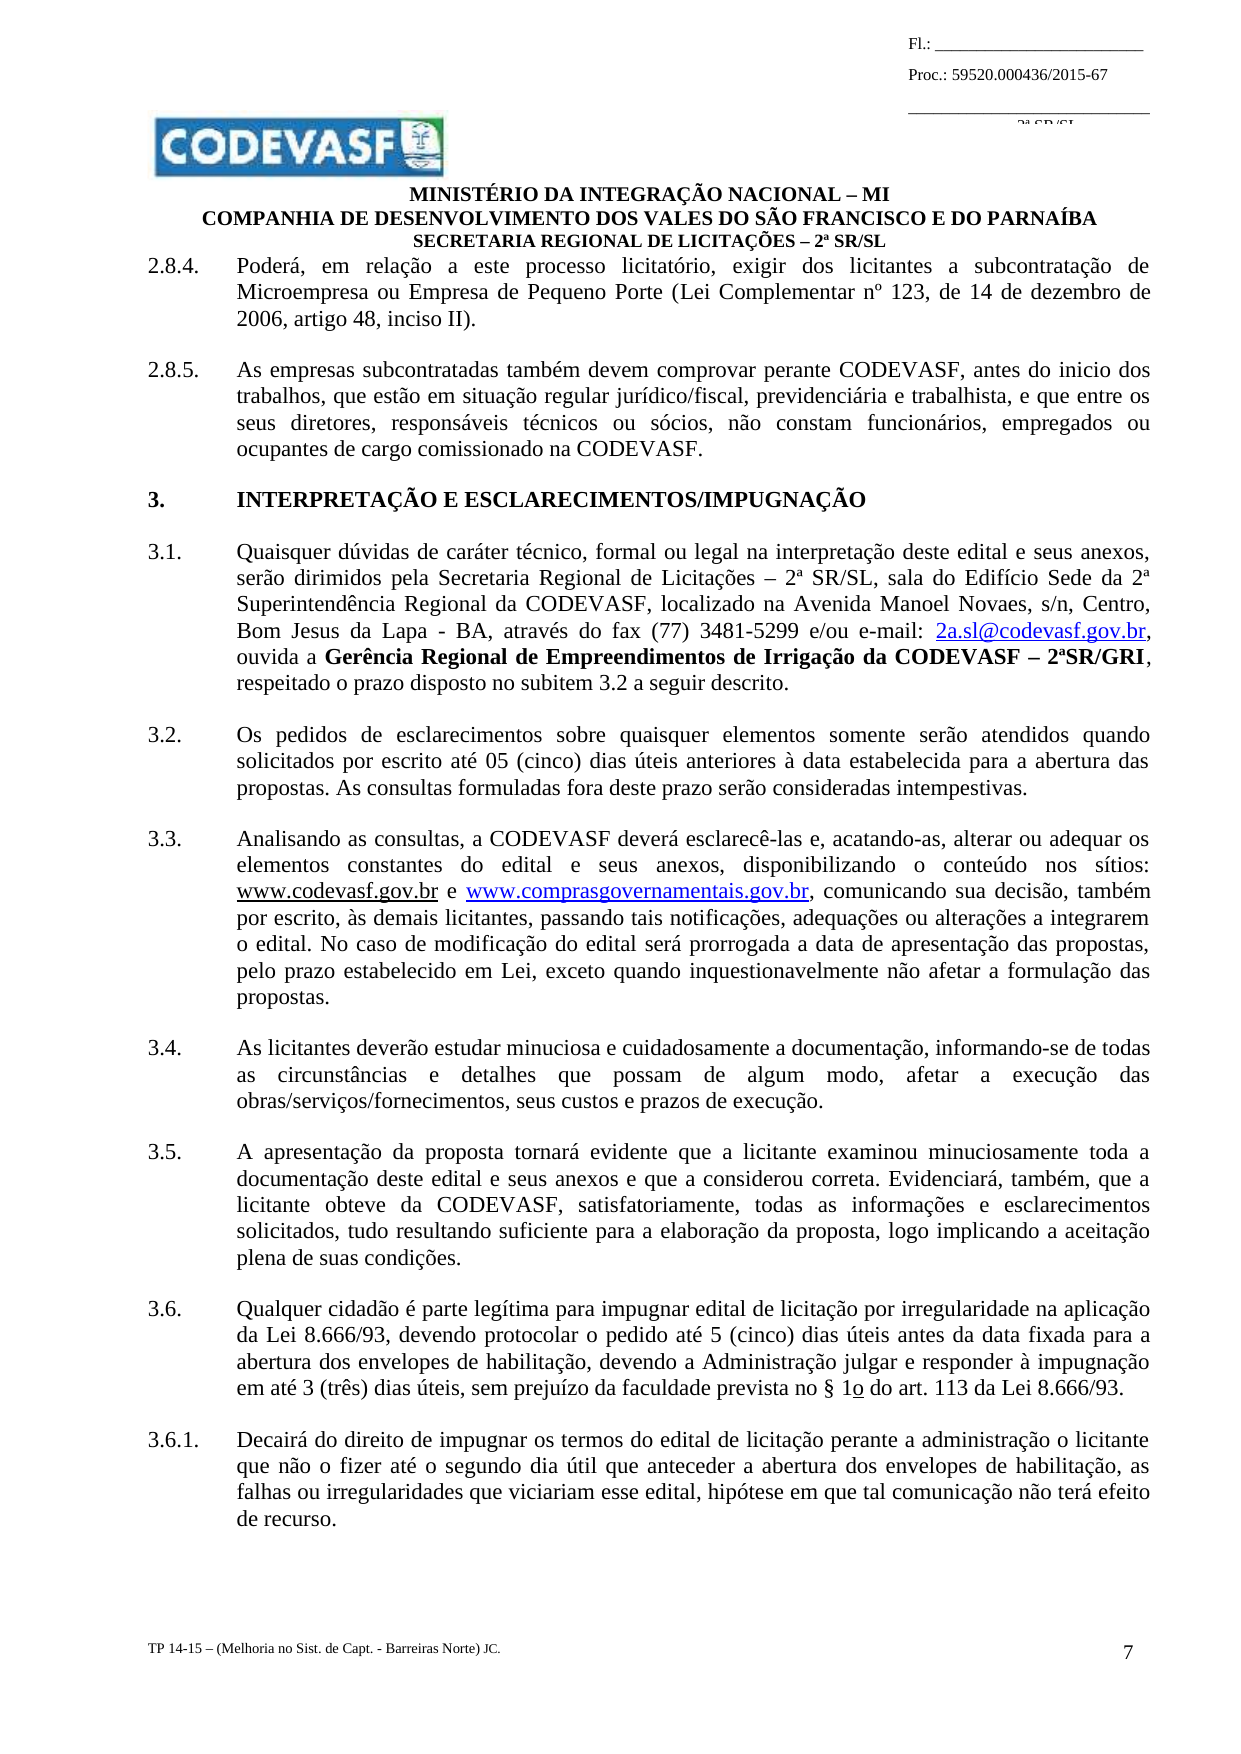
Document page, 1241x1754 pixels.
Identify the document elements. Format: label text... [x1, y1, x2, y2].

list Os pedidos de esclarecimentos sobre quaisquer elementos somente serão atendidos quando solicitados por escrito até 05 (cinco) dias úteis anteriores à data estabelecida para a abertura das propostas. As consultas formuladas fora deste prazo serão consideradas intempestivas. [148, 721, 1152, 800]
list Analisando as consultas, a CODEVASF deverá esclarecê-las e, acatando-as, alterar ou adequar os elementos constantes do edital e seus anexos, disponibilizando o conteúdo nos sítios: www.codevasf.gov.br e www.comprasgovernamentais.gov.br, comunicando sua decisão, também por escrito, às demais licitantes, passando tais notificações, adequações ou alterações a integrarem o edital. No caso de modificação do edital será prorrogada a data de apresentação das propostas, pelo prazo estabelecido em Lei, exceto quando inquestionavelmente não afetar a formulação das propostas. [148, 825, 1152, 1009]
list Poderá, em relação a este processo licitatório, exigir dos licitantes a subcontratação de Microempresa ou Empresa de Pequeno Porte (Lei Complementar nº 123, de 14 de dezembro de 2006, artigo 48, inciso II). [148, 252, 1152, 331]
list Decairá do direito de impugnar os termos do edital de licitação perante a administração o licitante que não o fizer até o segundo dia útil que anteceder a abertura dos envelopes de habilitação, as falhas ou irregularidades que viciariam esse edital, hipótese em que tal comunicação não terá efeito de recurso. [148, 1426, 1152, 1531]
picture [147, 110, 450, 183]
list As empresas subcontratadas também devem comprovar perante CODEVASF, antes do inicio dos trabalhos, que estão em situação regular jurídico/fiscal, previdenciária e trabalhista, e que entre os seus diretores, responsáveis técnicos ou sócios, não constam funcionários, empregados ou ocupantes de cargo comissionado na CODEVASF. [148, 356, 1152, 461]
list Quaisquer dúvidas de caráter técnico, formal ou legal na interpretação deste edital e seus anexos, serão dirimidos pela Secretaria Regional de Licitações – 2ª SR/SL, sala do Edifício Sede da 2ª Superintendência Regional da CODEVASF, localizado na Avenida Manoel Novaes, s/n, Centro, Bom Jesus da Lapa - BA, através do fax (77) 3481-5299 e/ou e-mail: 2a.sl@codevasf.gov.br, ouvida a Gerência Regional de Empreendimentos de Irrigação da CODEVASF – 2ªSR/GRI, respeitado o prazo disposto no subitem 3.2 a seguir descrito. [148, 538, 1152, 696]
list As licitantes deverão estudar minuciosa e cuidadosamente a documentação, informando-se de todas as circunstâncias e detalhes que possam de algum modo, afetar a execução das obras/serviços/fornecimentos, seus custos e prazos de execução. [148, 1034, 1152, 1113]
list INTERPRETAÇÃO E ESCLARECIMENTOS/IMPUGNAÇÃO [148, 486, 1152, 513]
list A apresentação da proposta tornará evidente que a licitante examinou minuciosamente toda a documentação deste edital e seus anexos e que a considerou correta. Evidenciará, também, que a licitante obteve da CODEVASF, satisfatoriamente, todas as informações e esclarecimentos solicitados, tudo resultando suficiente para a elaboração da proposta, logo implicando a aceitação plena de suas condições. [148, 1138, 1152, 1270]
list Qualquer cidadão é parte legítima para impugnar edital de licitação por irregularidade na aplicação da Lei 8.666/93, devendo protocolar o pedido até 5 (cinco) dias úteis antes da data fixada para a abertura dos envelopes de habilitação, devendo a Administração julgar e responder à impugnação em até 3 (três) dias úteis, sem prejuízo da faculdade prevista no § 1o do art. 113 da Lei 8.666/93. [148, 1295, 1152, 1401]
